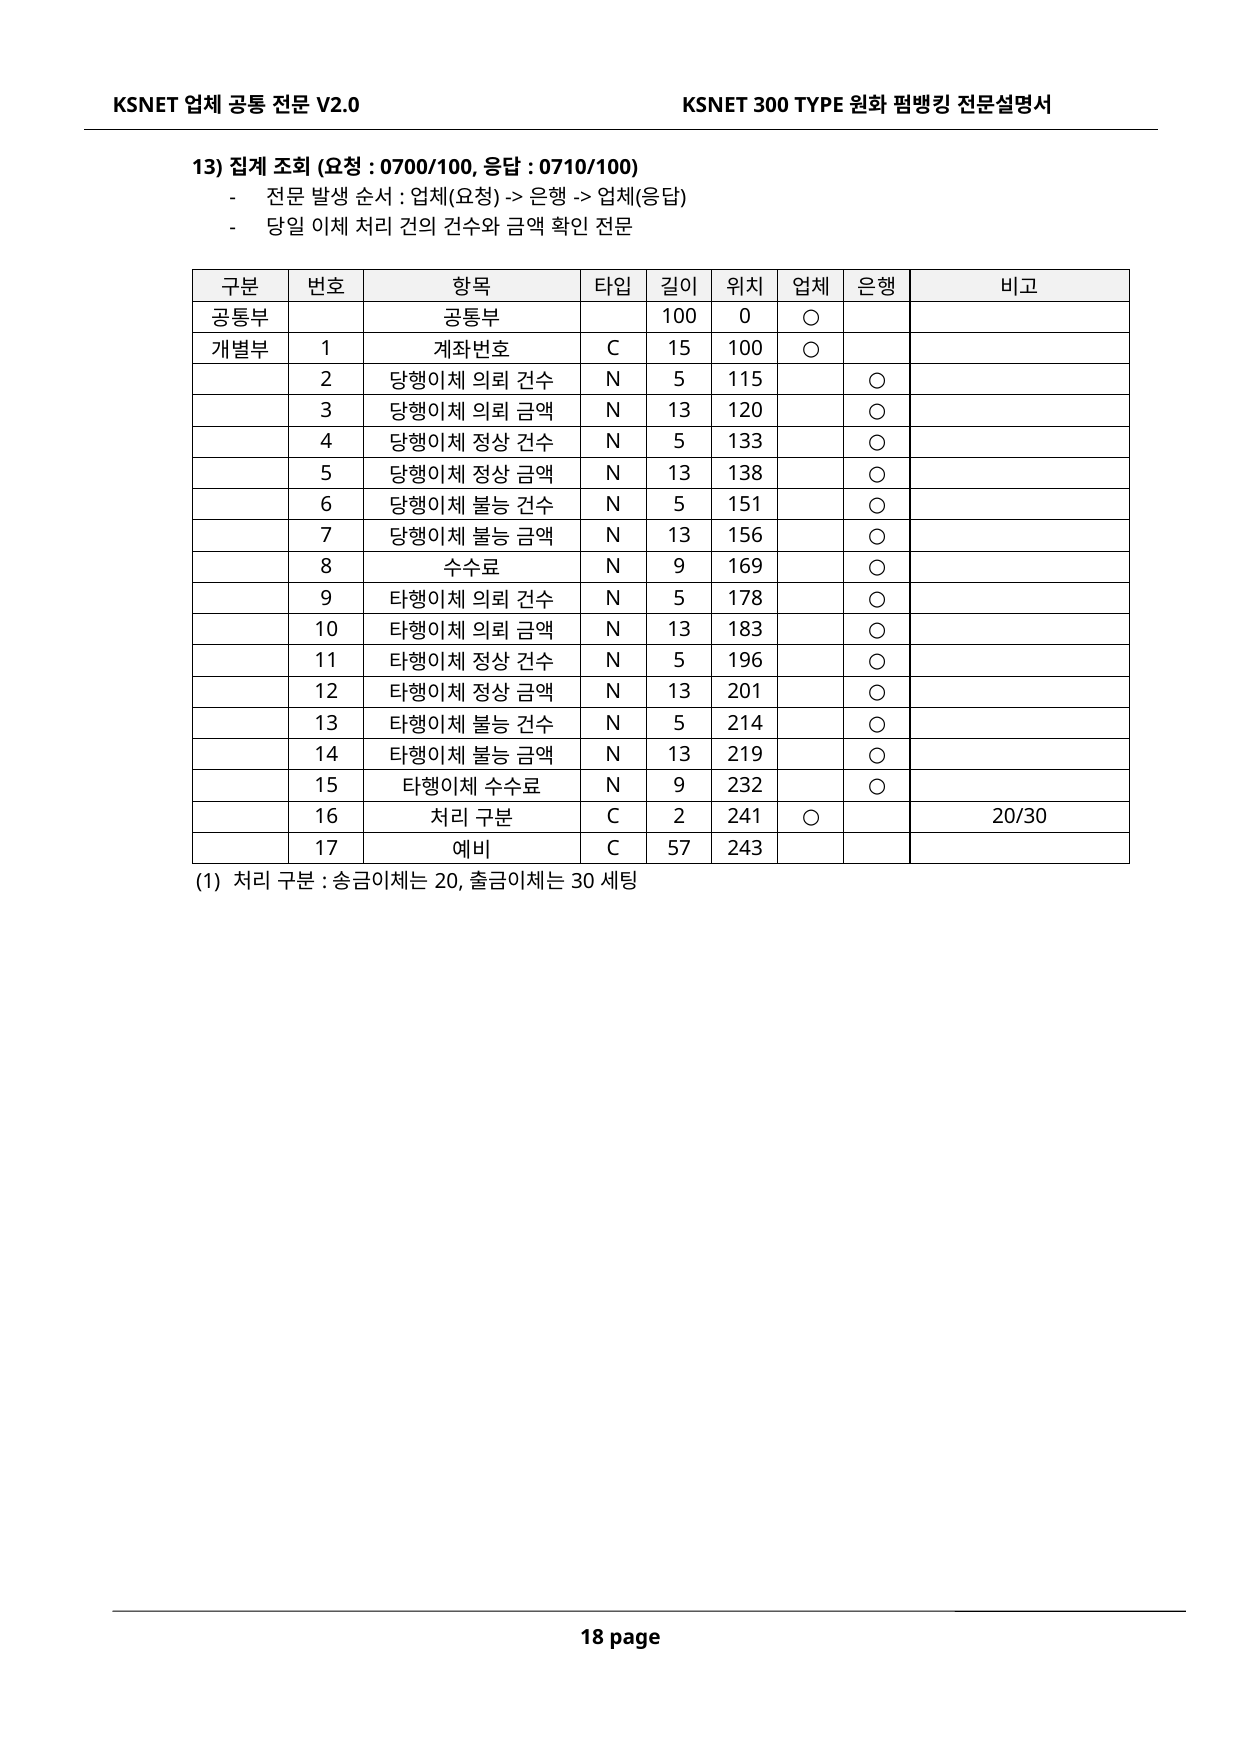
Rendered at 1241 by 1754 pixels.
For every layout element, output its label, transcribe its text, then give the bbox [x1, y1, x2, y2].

table_cell 13 [647, 458, 711, 488]
table_cell [778, 552, 843, 582]
table_cell ○ [844, 364, 909, 394]
table_cell [193, 489, 288, 519]
table_cell 100 [712, 333, 777, 363]
table_cell ○ [844, 770, 909, 801]
table_cell 13 [647, 739, 711, 769]
table_cell 10 [289, 614, 363, 644]
table_cell 20/30 [911, 802, 1129, 832]
table_cell N [581, 739, 646, 769]
table_cell 120 [712, 395, 777, 426]
table_cell 5 [647, 364, 711, 394]
table_cell 214 [712, 708, 777, 738]
table_cell 처리 구분 [364, 802, 580, 832]
table_cell N [581, 645, 646, 676]
table_cell 12 [289, 677, 363, 707]
table_cell [193, 458, 288, 488]
table_cell N [581, 489, 646, 519]
table_cell [911, 458, 1129, 488]
table_cell [911, 395, 1129, 426]
table_cell [844, 802, 909, 832]
table_cell 예비 [364, 833, 580, 863]
table_cell 13 [647, 614, 711, 644]
table_header 항목 [364, 270, 580, 301]
table_cell 1 [289, 333, 363, 363]
table_cell ○ [844, 427, 909, 457]
table_cell 타행이체 정상 금액 [364, 677, 580, 707]
table_cell 5 [289, 458, 363, 488]
table_cell 당행이체 정상 건수 [364, 427, 580, 457]
table_cell 당행이체 불능 금액 [364, 520, 580, 551]
table_cell ○ [844, 708, 909, 738]
table_cell 5 [647, 645, 711, 676]
table_cell 14 [289, 739, 363, 769]
table_cell 타행이체 불능 금액 [364, 739, 580, 769]
table_header 위치 [712, 270, 777, 301]
table_cell [844, 302, 909, 332]
table_cell ○ [844, 552, 909, 582]
table_cell 133 [712, 427, 777, 457]
table_cell ○ [844, 677, 909, 707]
table_cell 196 [712, 645, 777, 676]
table_cell 5 [647, 427, 711, 457]
table_cell [911, 489, 1129, 519]
table_header 길이 [647, 270, 711, 301]
table_cell [193, 552, 288, 582]
table_cell [911, 364, 1129, 394]
table_cell 9 [647, 770, 711, 801]
table_cell 13 [289, 708, 363, 738]
table_cell 당행이체 불능 건수 [364, 489, 580, 519]
table_cell ○ [844, 395, 909, 426]
table_cell [911, 583, 1129, 613]
table_cell 2 [647, 802, 711, 832]
table_cell [911, 302, 1129, 332]
table_cell [193, 770, 288, 801]
table_cell [193, 833, 288, 863]
table_cell 5 [647, 708, 711, 738]
table_header 업체 [778, 270, 843, 301]
table_cell 11 [289, 645, 363, 676]
table_cell 2 [289, 364, 363, 394]
table_cell 타행이체 정상 건수 [364, 645, 580, 676]
table_cell [778, 739, 843, 769]
table_cell [193, 614, 288, 644]
table_cell 57 [647, 833, 711, 863]
table_cell [911, 770, 1129, 801]
table_cell 243 [712, 833, 777, 863]
table_cell [911, 833, 1129, 863]
table_cell [911, 552, 1129, 582]
table_cell [778, 583, 843, 613]
table_cell [193, 708, 288, 738]
table_header 비고 [911, 270, 1129, 301]
table_cell [193, 802, 288, 832]
table_cell [778, 708, 843, 738]
table_cell [778, 364, 843, 394]
table_cell 219 [712, 739, 777, 769]
table_header 구분 [193, 270, 288, 301]
table_cell 공통부 [364, 302, 580, 332]
table_cell 당행이체 의뢰 건수 [364, 364, 580, 394]
table_cell N [581, 458, 646, 488]
table_cell N [581, 364, 646, 394]
table_cell [911, 645, 1129, 676]
table_header 번호 [289, 270, 363, 301]
table_cell [193, 427, 288, 457]
table_cell N [581, 770, 646, 801]
table_cell 9 [289, 583, 363, 613]
table_cell [778, 614, 843, 644]
table_cell [844, 833, 909, 863]
table_cell [193, 677, 288, 707]
table_cell 16 [289, 802, 363, 832]
table_cell 156 [712, 520, 777, 551]
table_cell 6 [289, 489, 363, 519]
table_cell [911, 677, 1129, 707]
table_cell N [581, 708, 646, 738]
table_cell 당행이체 의뢰 금액 [364, 395, 580, 426]
table_cell 5 [647, 583, 711, 613]
table_cell N [581, 520, 646, 551]
table_cell ○ [844, 458, 909, 488]
table_cell 당행이체 정상 금액 [364, 458, 580, 488]
table_cell 13 [647, 395, 711, 426]
table_cell ○ [844, 739, 909, 769]
table_cell 115 [712, 364, 777, 394]
table_cell [193, 739, 288, 769]
table_cell 3 [289, 395, 363, 426]
table_cell ○ [778, 333, 843, 363]
table_cell N [581, 677, 646, 707]
table_cell C [581, 333, 646, 363]
table_cell [193, 583, 288, 613]
table_cell 241 [712, 802, 777, 832]
table_cell 138 [712, 458, 777, 488]
table_cell 15 [289, 770, 363, 801]
table_cell [911, 614, 1129, 644]
table_cell [911, 520, 1129, 551]
table_cell N [581, 427, 646, 457]
table_cell [778, 645, 843, 676]
table_cell [844, 333, 909, 363]
table_cell 수수료 [364, 552, 580, 582]
table_cell [778, 395, 843, 426]
table_cell 169 [712, 552, 777, 582]
table_cell 5 [647, 489, 711, 519]
table_cell 4 [289, 427, 363, 457]
list 전문 발생 순서 : 업체(요청) -> 은행 -> 업체(응답) [229, 180, 1128, 211]
table_cell [778, 458, 843, 488]
table_cell [289, 302, 363, 332]
table_cell 7 [289, 520, 363, 551]
table_cell 178 [712, 583, 777, 613]
table_cell [778, 489, 843, 519]
table_cell ○ [844, 489, 909, 519]
table_cell 타행이체 불능 건수 [364, 708, 580, 738]
table_cell [911, 333, 1129, 363]
table_cell 15 [647, 333, 711, 363]
table_cell [778, 677, 843, 707]
table_cell ○ [778, 802, 843, 832]
table_cell 17 [289, 833, 363, 863]
table_cell ○ [844, 614, 909, 644]
table_cell C [581, 833, 646, 863]
table_cell [778, 520, 843, 551]
table_cell N [581, 583, 646, 613]
table_cell 개별부 [193, 333, 288, 363]
table_cell 151 [712, 489, 777, 519]
table_cell [193, 364, 288, 394]
table_cell [193, 645, 288, 676]
list 당일 이체 처리 건의 건수와 금액 확인 전문 [229, 211, 1128, 241]
table_cell 100 [647, 302, 711, 332]
table_cell 9 [647, 552, 711, 582]
table_cell 8 [289, 552, 363, 582]
table_cell [778, 427, 843, 457]
table_cell C [581, 802, 646, 832]
table_cell 201 [712, 677, 777, 707]
table_cell [911, 739, 1129, 769]
table_cell N [581, 614, 646, 644]
table_cell 타행이체 수수료 [364, 770, 580, 801]
table_header 타입 [581, 270, 646, 301]
table_cell [911, 708, 1129, 738]
table_cell ○ [844, 583, 909, 613]
list 처리 구분 : 송금이체는 20, 출금이체는 30 세팅 [196, 864, 1128, 894]
table_cell N [581, 395, 646, 426]
table_cell 공통부 [193, 302, 288, 332]
table_cell 183 [712, 614, 777, 644]
table_cell 232 [712, 770, 777, 801]
table_cell [778, 770, 843, 801]
table_cell [911, 427, 1129, 457]
table_cell [193, 520, 288, 551]
table_cell [193, 395, 288, 426]
table_cell 0 [712, 302, 777, 332]
table_header 은행 [844, 270, 909, 301]
table_cell 타행이체 의뢰 건수 [364, 583, 580, 613]
table_cell 계좌번호 [364, 333, 580, 363]
table_cell ○ [844, 520, 909, 551]
table_cell 타행이체 의뢰 금액 [364, 614, 580, 644]
list 집계 조회 (요청 : 0700/100, 응답 : 0710/100) [192, 150, 1128, 180]
table_cell ○ [778, 302, 843, 332]
table_cell ○ [844, 645, 909, 676]
table_cell [581, 302, 646, 332]
table_cell [778, 833, 843, 863]
table_cell N [581, 552, 646, 582]
table_cell 13 [647, 677, 711, 707]
table_cell 13 [647, 520, 711, 551]
